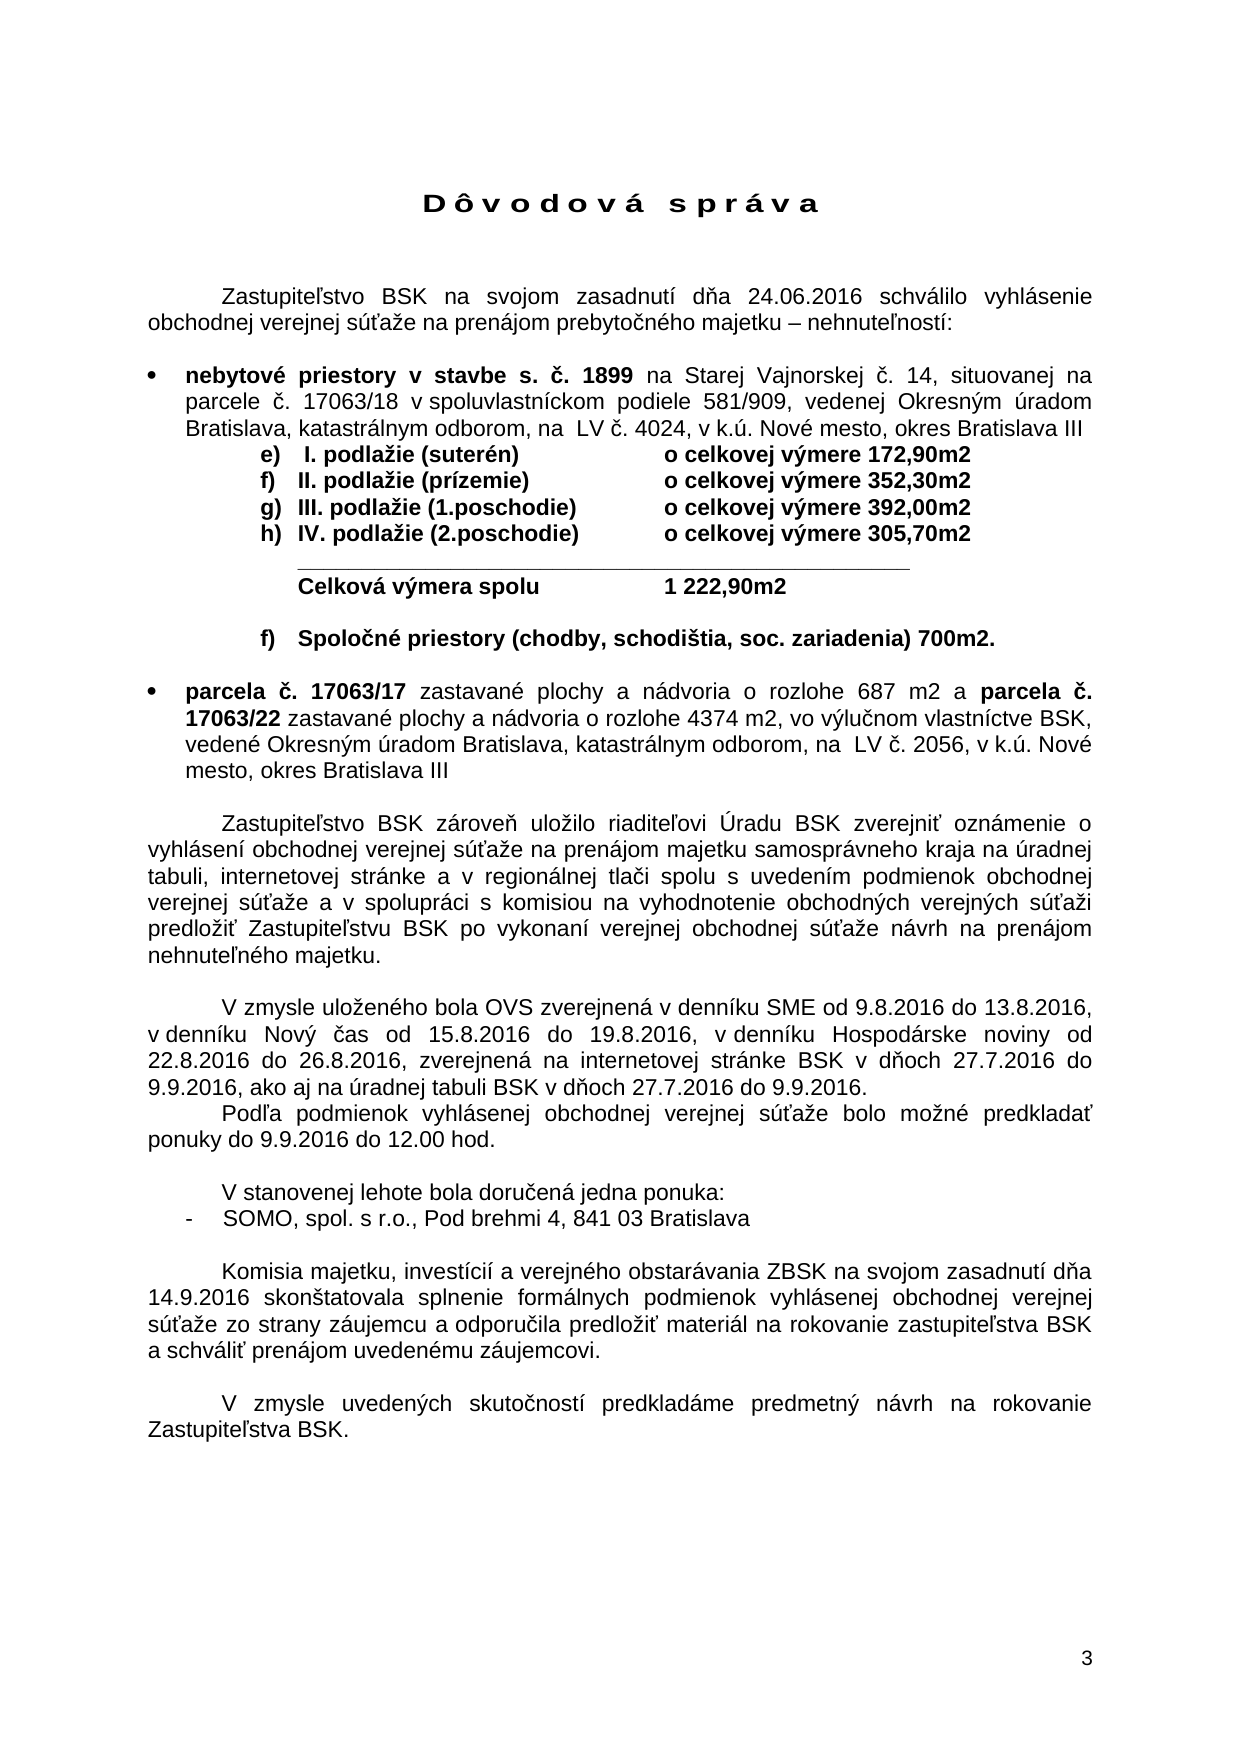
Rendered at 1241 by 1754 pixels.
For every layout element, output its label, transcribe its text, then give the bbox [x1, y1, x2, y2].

list SOMO, spol. s r.o., Pod brehmi 4, 841 03 Bratislava [185, 1205, 1093, 1232]
text Podľa podmienok vyhlásenej obchodnej verejnej súťaže bolo možné predkladať ponuky do 9.9.2016 do 12.00 hod. [148, 1100, 1093, 1152]
list II. podlažie (prízemie) o celkovej výmere 352,30m2 [260, 467, 1093, 494]
text V zmysle uvedených skutočností predkladáme predmetný návrh na rokovanie Zastupiteľstva BSK. [148, 1390, 1093, 1442]
text D ô v o d o v á s p r á v a [148, 189, 1093, 218]
list ________________________________________________ [298, 546, 1093, 573]
list nebytové priestory v stavbe s. č. 1899 na Starej Vajnorskej č. 14, situovanej na parcele č. 17063/18 v spoluvlastníckom podiele 581/909, vedenej Okresným úradom Bratislava, katastrálnym odborom, na LV č. 4024, v k.ú. Nové mesto, okres Bratislava III [148, 362, 1093, 441]
list Celková výmera spolu 1 222,90m2 [298, 573, 1093, 599]
list Spoločné priestory (chodby, schodištia, soc. zariadenia) 700m2. [260, 625, 1093, 652]
text Zastupiteľstvo BSK zároveň uložilo riaditeľovi Úradu BSK zverejniť oznámenie o vyhlásení obchodnej verejnej súťaže na prenájom majetku samosprávneho kraja na úradnej tabuli, internetovej stránke a v regionálnej tlači spolu s uvedením podmienok obchodnej verejnej súťaže a v spolupráci s komisiou na vyhodnotenie obchodných verejných súťaži predložiť Zastupiteľstvu BSK po vykonaní verejnej obchodnej súťaže návrh na prenájom nehnuteľného majetku. [148, 810, 1093, 968]
text V stanovenej lehote bola doručená jedna ponuka: [148, 1179, 1093, 1205]
list III. podlažie (1.poschodie) o celkovej výmere 392,00m2 [260, 494, 1093, 520]
text Komisia majetku, investícií a verejného obstarávania ZBSK na svojom zasadnutí dňa 14.9.2016 skonštatovala splnenie formálnych podmienok vyhlásenej obchodnej verejnej súťaže zo strany záujemcu a odporučila predložiť materiál na rokovanie zastupiteľstva BSK a schváliť prenájom uvedenému záujemcovi. [148, 1258, 1093, 1363]
list I. podlažie (suterén) o celkovej výmere 172,90m2 [260, 441, 1093, 467]
list IV. podlažie (2.poschodie) o celkovej výmere 305,70m2 [260, 520, 1093, 546]
text Zastupiteľstvo BSK na svojom zasadnutí dňa 24.06.2016 schválilo vyhlásenie obchodnej verejnej súťaže na prenájom prebytočného majetku – nehnuteľností: [148, 283, 1093, 336]
text V zmysle uloženého bola OVS zverejnená v denníku SME od 9.8.2016 do 13.8.2016, v denníku Nový čas od 15.8.2016 do 19.8.2016, v denníku Hospodárske noviny od 22.8.2016 do 26.8.2016, zverejnená na internetovej stránke BSK v dňoch 27.7.2016 do 9.9.2016, ako aj na úradnej tabuli BSK v dňoch 27.7.2016 do 9.9.2016. [148, 994, 1093, 1100]
list parcela č. 17063/17 zastavané plochy a nádvoria o rozlohe 687 m2 a parcela č. 17063/22 zastavané plochy a nádvoria o rozlohe 4374 m2, vo výlučnom vlastníctve BSK, vedené Okresným úradom Bratislava, katastrálnym odborom, na LV č. 2056, v k.ú. Nové mesto, okres Bratislava III [148, 678, 1093, 783]
